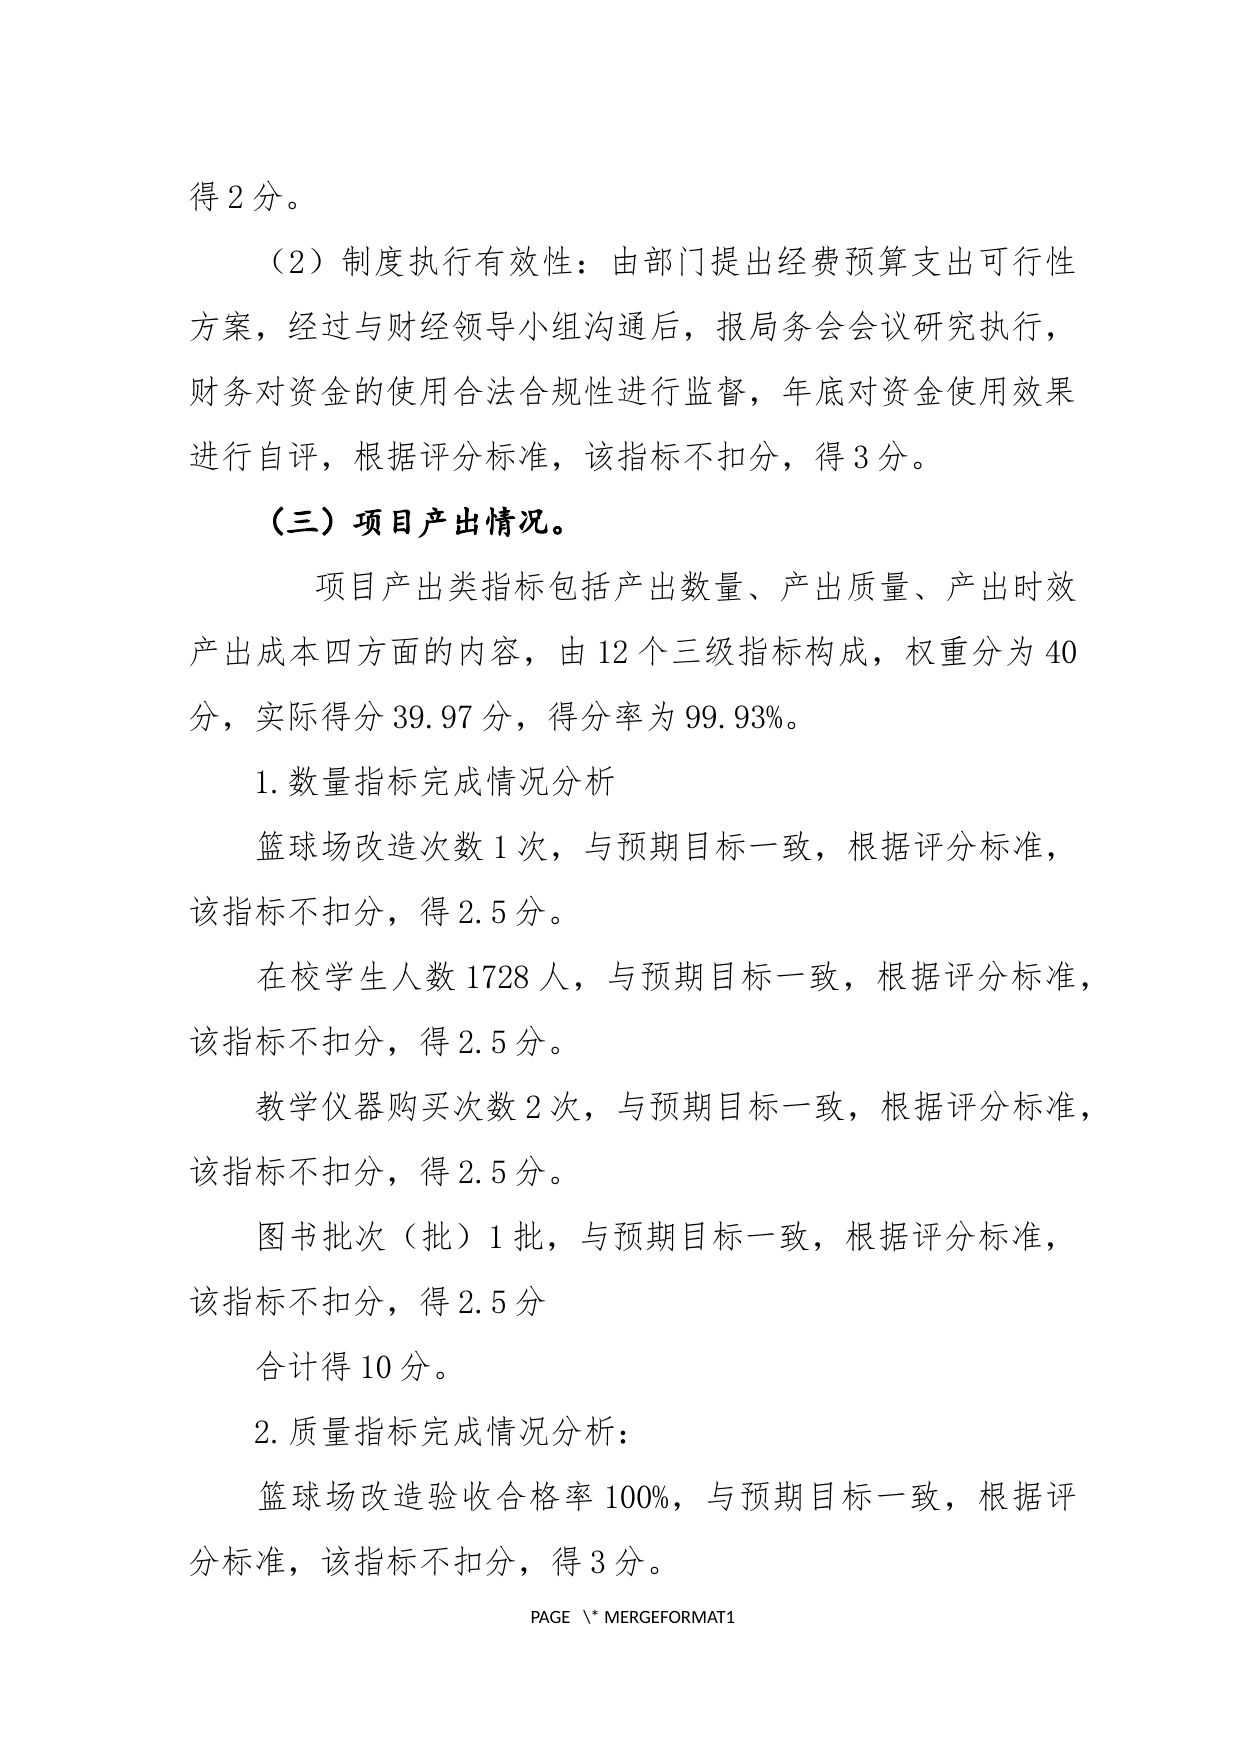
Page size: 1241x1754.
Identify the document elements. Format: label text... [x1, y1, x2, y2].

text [187, 552, 1078, 1592]
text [187, 162, 1078, 487]
text （三）项目产出情况。 [187, 487, 1078, 552]
